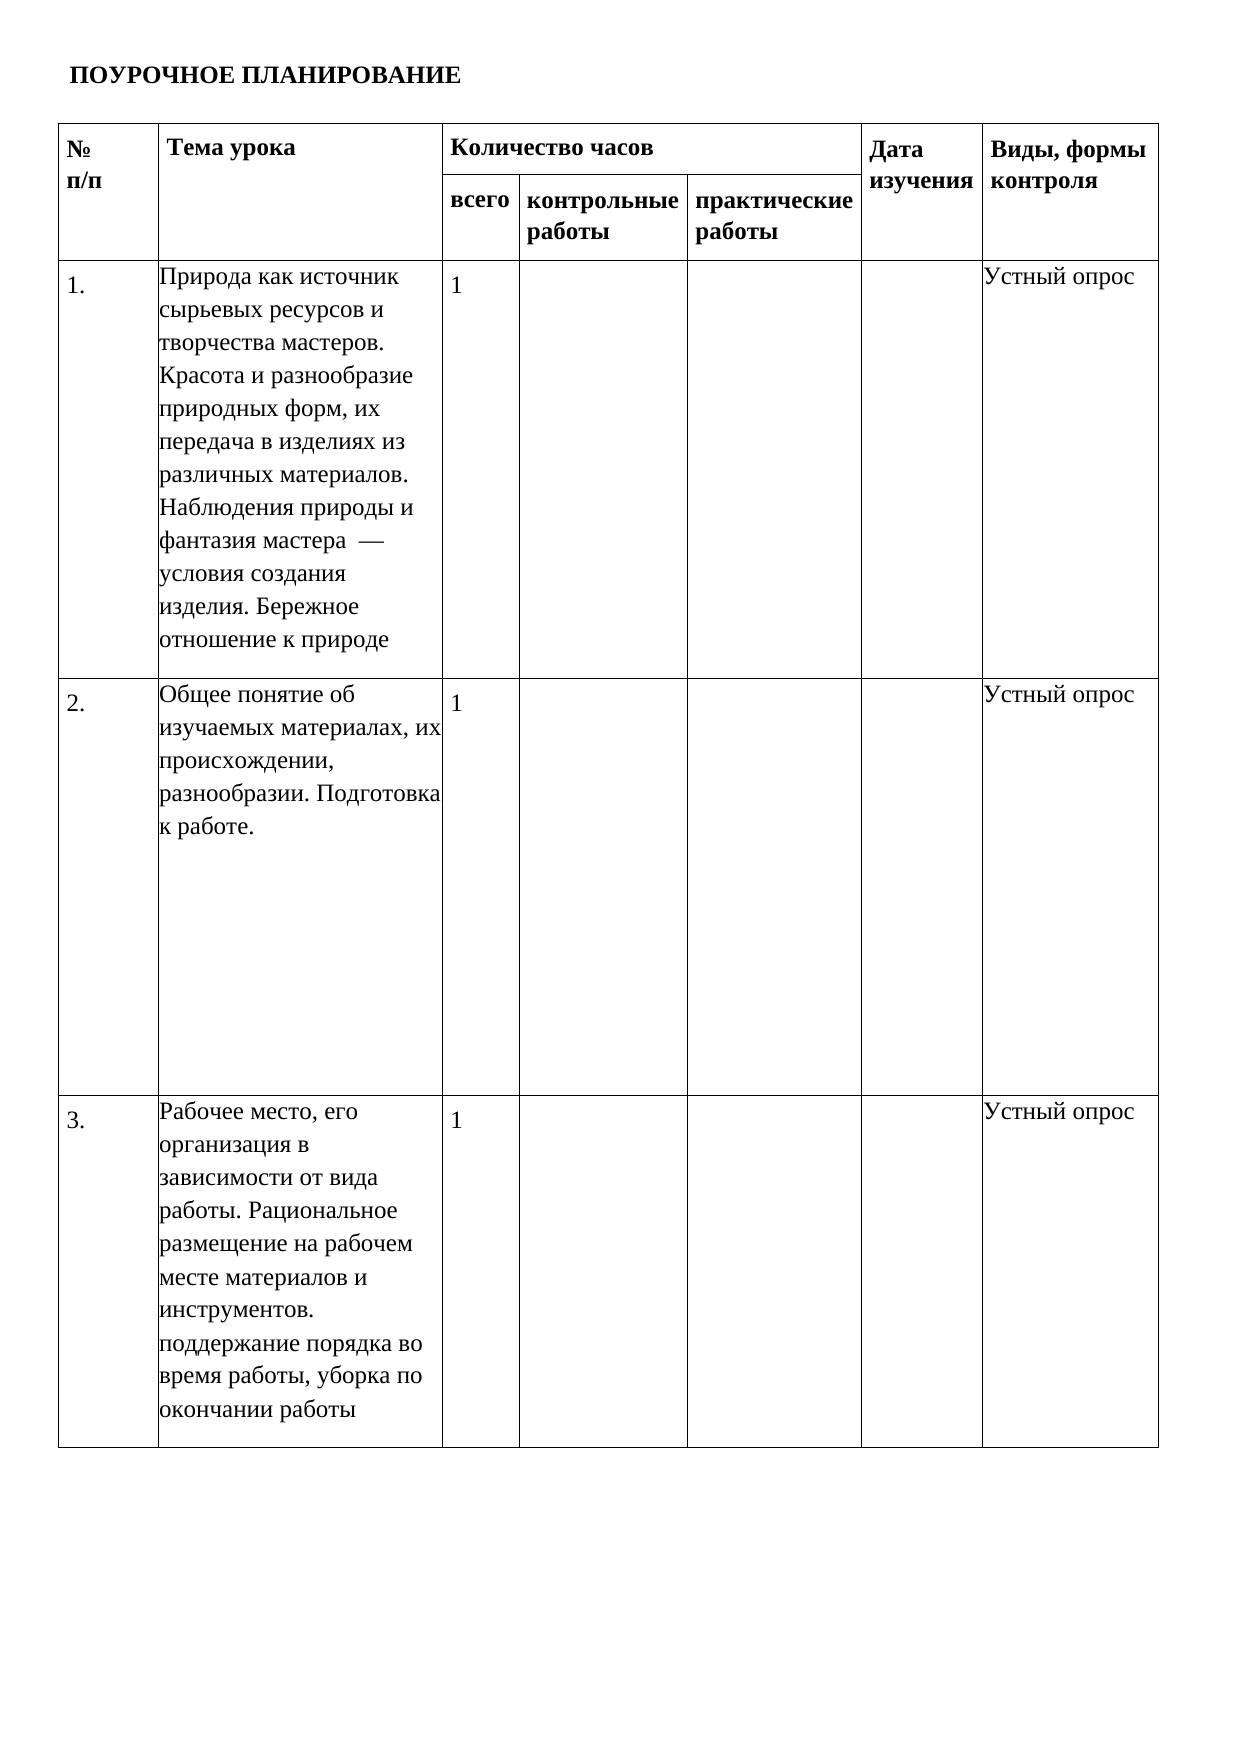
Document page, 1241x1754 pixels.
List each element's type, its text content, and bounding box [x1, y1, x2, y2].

table_cell 1 [443, 679, 519, 1095]
table_cell [862, 261, 982, 678]
table_cell контрольные работы [520, 175, 687, 260]
table_cell 3. [59, 1096, 158, 1447]
table_header Количество часов [443, 124, 861, 174]
table_cell 1. [59, 261, 158, 678]
table_cell [520, 679, 687, 1095]
table_cell [520, 261, 687, 678]
table_cell [862, 1096, 982, 1447]
table_cell [688, 1096, 861, 1447]
text ПОУРОЧНОЕ ПЛАНИРОВАНИЕ [69, 62, 1172, 89]
table_cell Общее понятие об изучаемых материалах, их происхождении, разнообразии. Подготовка к работе. [159, 679, 442, 1095]
table_cell практические работы [688, 175, 861, 260]
table_cell Устный опрос [983, 1096, 1158, 1447]
table_cell [862, 679, 982, 1095]
table_cell 1 [443, 1096, 519, 1447]
table_header Тема урока [159, 124, 442, 260]
table_cell 2. [59, 679, 158, 1095]
table_cell Устный опрос [983, 261, 1158, 678]
table_cell Рабочее место, его организация в зависимости от вида работы. Рациональное размещение на рабочем месте материалов и инструментов. поддержание порядка во время работы, уборка по окончании работы [159, 1096, 442, 1447]
table_cell Природа как источник сырьевых ресурсов и творчества мастеров. Красота и разнообразие природных форм, их передача в изделиях из различных материалов. Наблюдения природы и фантазия мастера — условия создания изделия. Бережное отношение к природе [159, 261, 442, 678]
table_cell всего [443, 175, 519, 260]
table_cell 1 [443, 261, 519, 678]
table_header Виды, формы контроля [983, 124, 1158, 260]
table_cell [688, 679, 861, 1095]
table_cell [688, 261, 861, 678]
table_cell [520, 1096, 687, 1447]
table_header Дата изучения [862, 124, 982, 260]
table_cell Устный опрос [983, 679, 1158, 1095]
table_header № п/п [59, 124, 158, 260]
